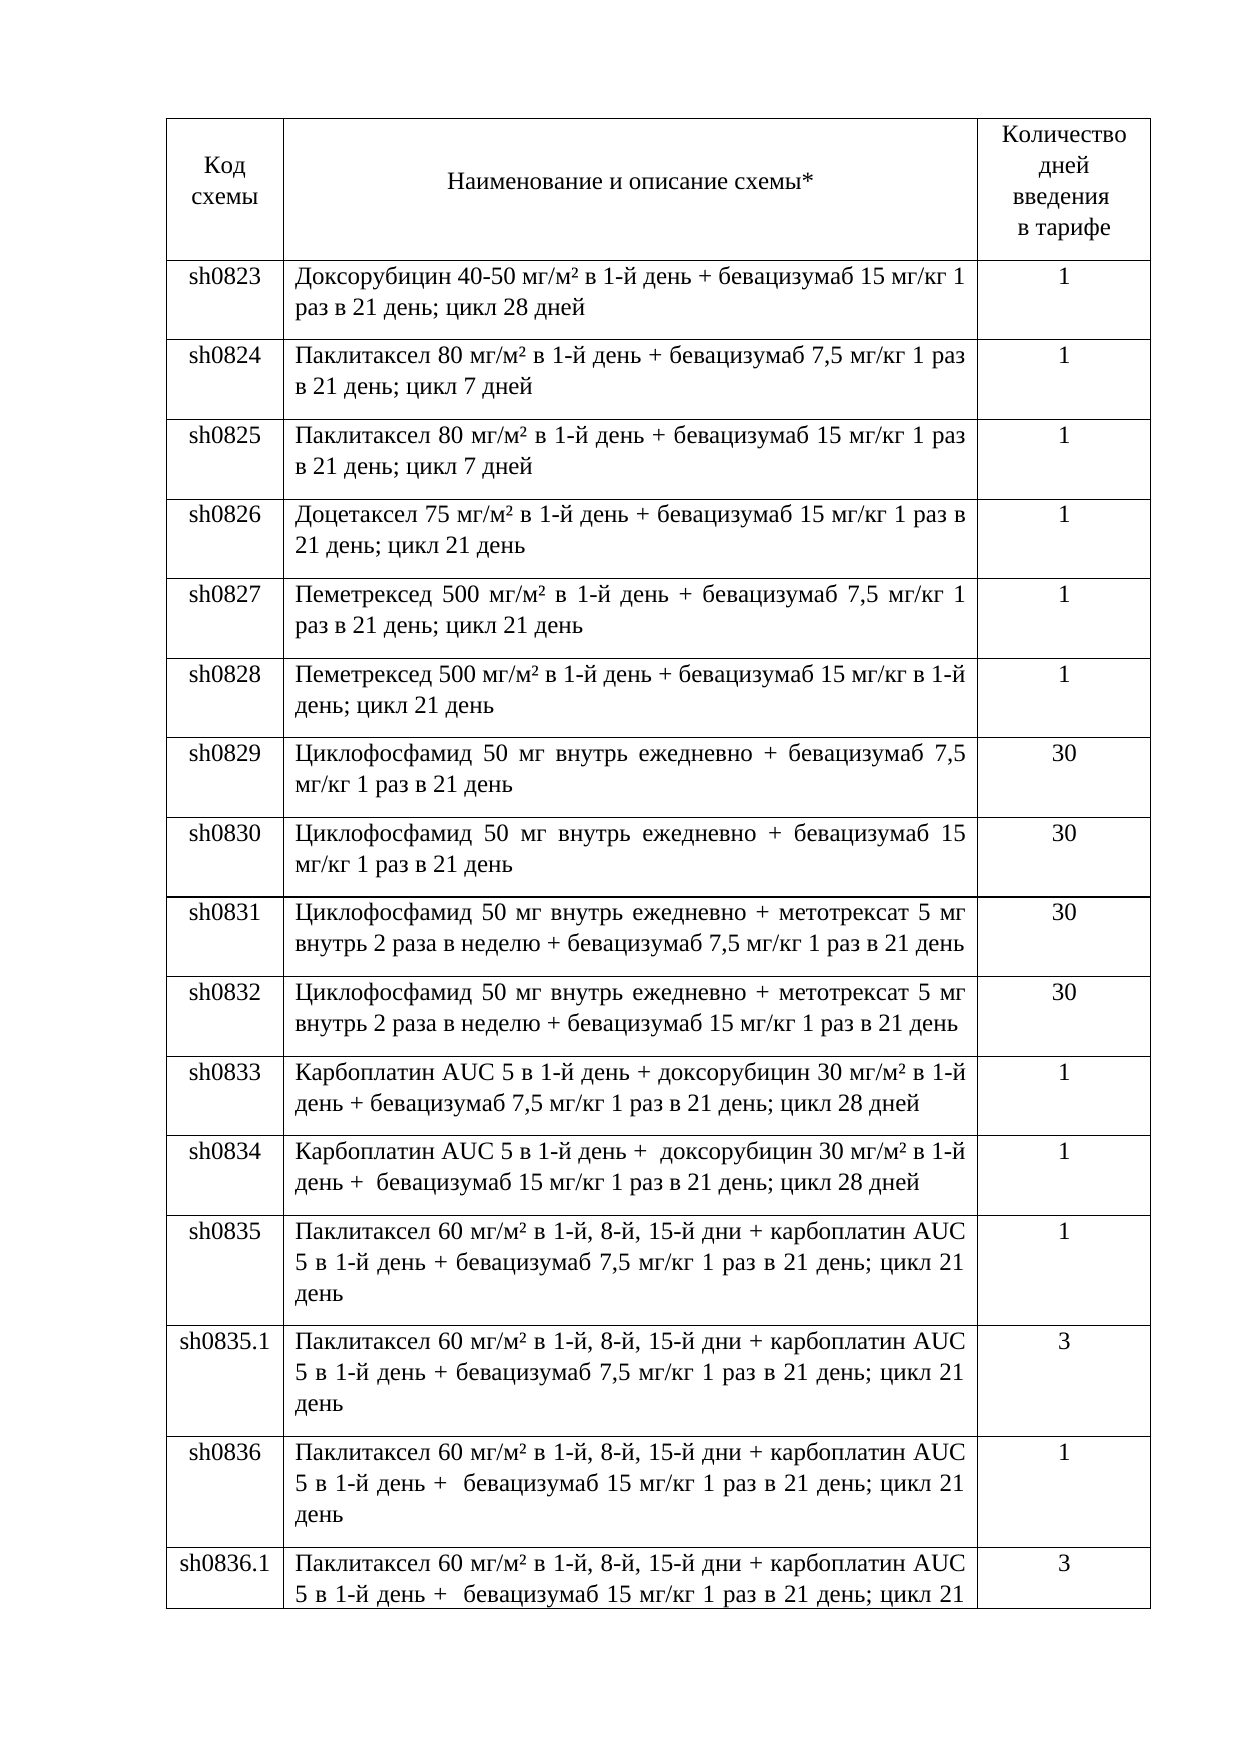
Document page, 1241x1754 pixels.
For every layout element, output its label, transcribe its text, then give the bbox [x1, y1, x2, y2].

table_cell Паклитаксел 80 мг/м² в 1-й день + бевацизумаб 7,5 мг/кг 1 раз в 21 день; цикл 7 дней [284, 340, 977, 419]
table_cell sh0824 [167, 340, 283, 419]
table_cell Паклитаксел 60 мг/м² в 1-й, 8-й, 15-й дни + карбоплатин AUC 5 в 1-й день + бевацизумаб 7,5 мг/кг 1 раз в 21 день; цикл 21 день [284, 1216, 977, 1325]
table_cell 1 [978, 1136, 1150, 1215]
table_cell Циклофосфамид 50 мг внутрь ежедневно + бевацизумаб 15 мг/кг 1 раз в 21 день [284, 818, 977, 896]
table_cell sh0836 [167, 1437, 283, 1547]
table_cell 1 [978, 420, 1150, 498]
table_cell sh0834 [167, 1136, 283, 1215]
table_cell 1 [978, 261, 1150, 339]
table_cell Паклитаксел 80 мг/м² в 1-й день + бевацизумаб 15 мг/кг 1 раз в 21 день; цикл 7 дней [284, 420, 977, 498]
table_cell 1 [978, 579, 1150, 658]
table_cell sh0825 [167, 420, 283, 498]
table_cell 1 [978, 500, 1150, 578]
table_cell sh0831 [167, 898, 283, 976]
table_cell 1 [978, 1057, 1150, 1135]
table_cell Доцетаксел 75 мг/м² в 1-й день + бевацизумаб 15 мг/кг 1 раз в 21 день; цикл 21 день [284, 500, 977, 578]
table_cell sh0835 [167, 1216, 283, 1325]
table_cell Циклофосфамид 50 мг внутрь ежедневно + метотрексат 5 мг внутрь 2 раза в неделю + бевацизумаб 15 мг/кг 1 раз в 21 день [284, 977, 977, 1056]
table_cell sh0827 [167, 579, 283, 658]
table_cell 1 [978, 340, 1150, 419]
table_header Количество дней введения в тарифе [978, 119, 1150, 260]
table_cell 30 [978, 738, 1150, 817]
table_cell Пеметрексед 500 мг/м² в 1-й день + бевацизумаб 7,5 мг/кг 1 раз в 21 день; цикл 21 день [284, 579, 977, 658]
table_cell sh0828 [167, 659, 283, 737]
table_cell 30 [978, 818, 1150, 896]
table_cell sh0823 [167, 261, 283, 339]
table_cell Пеметрексед 500 мг/м² в 1-й день + бевацизумаб 15 мг/кг в 1-й день; цикл 21 день [284, 659, 977, 737]
table_header Наименование и описание схемы* [284, 119, 977, 260]
table_cell sh0826 [167, 500, 283, 578]
table_cell Циклофосфамид 50 мг внутрь ежедневно + метотрексат 5 мг внутрь 2 раза в неделю + бевацизумаб 7,5 мг/кг 1 раз в 21 день [284, 898, 977, 976]
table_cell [284, 1548, 977, 1607]
table_cell 3 [978, 1548, 1150, 1607]
table_cell Паклитаксел 60 мг/м² в 1-й, 8-й, 15-й дни + карбоплатин AUC 5 в 1-й день + бевацизумаб 7,5 мг/кг 1 раз в 21 день; цикл 21 день [284, 1326, 977, 1436]
table_cell sh0835.1 [167, 1326, 283, 1436]
table_cell 30 [978, 898, 1150, 976]
table_cell sh0829 [167, 738, 283, 817]
table_cell Циклофосфамид 50 мг внутрь ежедневно + бевацизумаб 7,5 мг/кг 1 раз в 21 день [284, 738, 977, 817]
table_cell 1 [978, 659, 1150, 737]
table_cell Карбоплатин AUC 5 в 1-й день + доксорубицин 30 мг/м² в 1-й день + бевацизумаб 7,5 мг/кг 1 раз в 21 день; цикл 28 дней [284, 1057, 977, 1135]
table_cell sh0833 [167, 1057, 283, 1135]
table_header Код схемы [167, 119, 283, 260]
table_cell sh0836.1 [167, 1548, 283, 1607]
table_cell Карбоплатин AUC 5 в 1-й день + доксорубицин 30 мг/м² в 1-й день + бевацизумаб 15 мг/кг 1 раз в 21 день; цикл 28 дней [284, 1136, 977, 1215]
table_cell 1 [978, 1216, 1150, 1325]
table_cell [284, 1437, 977, 1547]
table_cell sh0830 [167, 818, 283, 896]
table_cell 3 [978, 1326, 1150, 1436]
table_cell Доксорубицин 40-50 мг/м² в 1-й день + бевацизумаб 15 мг/кг 1 раз в 21 день; цикл 28 дней [284, 261, 977, 339]
table_cell 30 [978, 977, 1150, 1056]
table_cell sh0832 [167, 977, 283, 1056]
table_cell 1 [978, 1437, 1150, 1547]
